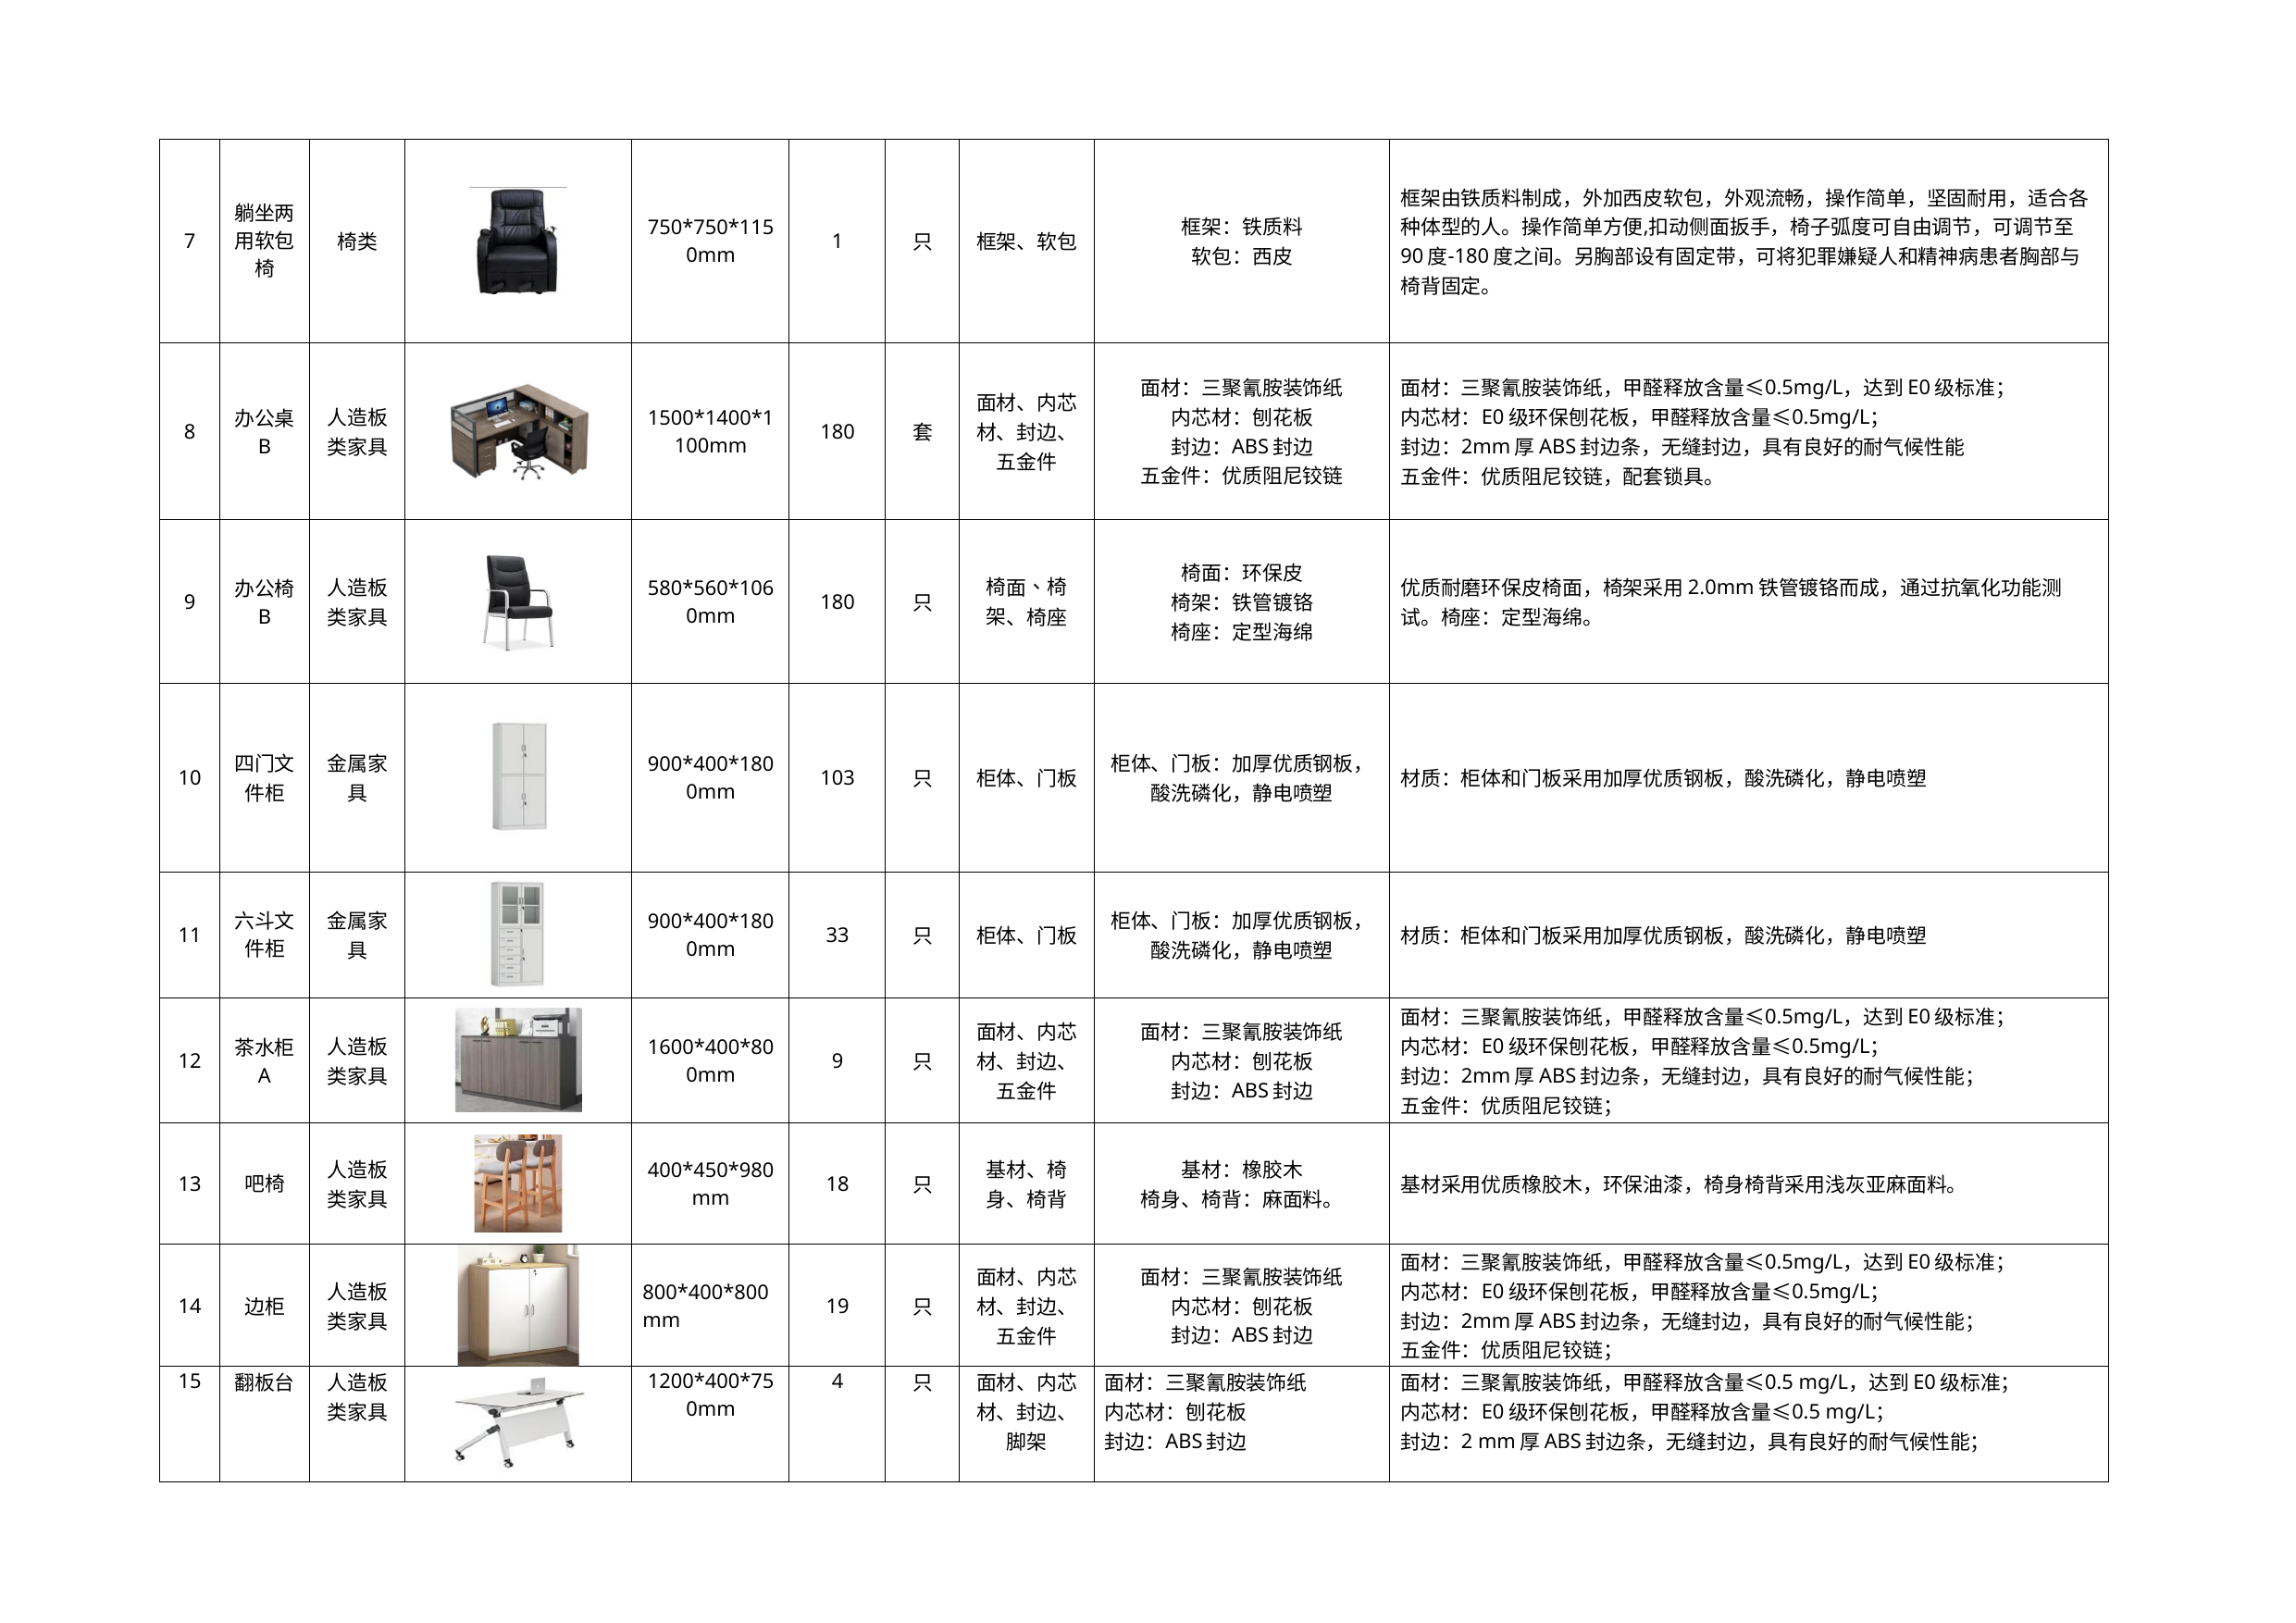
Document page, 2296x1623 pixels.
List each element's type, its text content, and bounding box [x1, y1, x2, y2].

table_cell 金属家具 [310, 684, 404, 872]
table_cell 材质：柜体和门板采用加厚优质钢板，酸洗磷化，静电喷塑 [1390, 873, 2108, 997]
table_cell 面材：三聚氰胺装饰纸，甲醛释放含量≤0.5mg/L，达到E0级标准； 内芯材：E0级环保刨花板，甲醛释放含量≤0.5mg/L； 封边：2mm厚ABS封边条，无缝封边，具有良好的耐气候性能 五金件：优质阻尼铰链，配套锁具。 [1390, 343, 2108, 519]
table_cell 面材、内芯材、封边、五金件 [960, 998, 1094, 1122]
table_cell 15 [160, 1367, 219, 1481]
table_cell [405, 1123, 631, 1244]
table_cell 只 [886, 520, 959, 682]
table_cell 只 [886, 1245, 959, 1366]
table_cell 吧椅 [220, 1123, 309, 1244]
picture [437, 1245, 600, 1481]
table_cell 只 [886, 1367, 959, 1481]
table_cell 基材：橡胶木 椅身、椅背：麻面料。 [1095, 1123, 1389, 1244]
table_cell 框架：铁质料 软包：西皮 [1095, 140, 1389, 341]
table_cell 基材、椅身、椅背 [960, 1123, 1094, 1244]
table_cell 800*400*800mm [632, 1245, 788, 1366]
table_cell 10 [160, 684, 219, 872]
table_cell 面材：三聚氰胺装饰纸 内芯材：刨花板 封边：ABS封边 [1095, 1245, 1389, 1366]
table_cell 1 [789, 140, 885, 341]
table_cell 750*750*1150mm [632, 140, 788, 341]
table_cell 1600*400*800mm [632, 998, 788, 1122]
table_cell 1200*400*750mm [632, 1367, 788, 1481]
table_cell 面材、内芯材、封边、五金件 [960, 343, 1094, 519]
table_cell [405, 1245, 457, 1366]
table_cell 六斗文件柜 [220, 873, 309, 997]
table_cell 茶水柜A [220, 998, 309, 1122]
table_cell 柜体、门板 [960, 873, 1094, 997]
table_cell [1390, 1367, 2108, 1481]
table_cell 4 [789, 1367, 885, 1481]
table_cell [405, 873, 631, 997]
table_cell 套 [886, 343, 959, 519]
table_cell 翻板台 [220, 1367, 309, 1481]
table_cell 19 [789, 1245, 885, 1366]
table_cell 8 [160, 343, 219, 519]
table_cell 面材：三聚氰胺装饰纸 内芯材：刨花板 封边：ABS封边 [1095, 998, 1389, 1122]
table_cell 柜体、门板 [960, 684, 1094, 872]
picture [454, 1008, 582, 1112]
table_cell 办公桌B [220, 343, 309, 519]
table_cell 18 [789, 1123, 885, 1244]
table_cell 躺坐两用软包椅 [220, 140, 309, 341]
table_cell [405, 998, 631, 1122]
table_cell 只 [886, 684, 959, 872]
table_cell 框架由铁质料制成，外加西皮软包，外观流畅，操作简单，坚固耐用，适合各种体型的人。操作简单方便,扣动侧面扳手，椅子弧度可自由调节，可调节至90度-180度之间。另胸部设有固定带，可将犯罪嫌疑人和精神病患者胸部与椅背固定。 [1390, 140, 2108, 341]
table_cell 人造板类家具 [310, 1123, 404, 1244]
table_cell 框架、软包 [960, 140, 1094, 341]
picture [473, 873, 564, 997]
table_cell 柜体、门板：加厚优质钢板，酸洗磷化，静电喷塑 [1095, 684, 1389, 872]
table_cell 9 [160, 520, 219, 682]
table_cell 边柜 [220, 1245, 309, 1366]
table_cell [405, 684, 631, 872]
table_cell 11 [160, 873, 219, 997]
table_cell 椅面：环保皮 椅架：铁管镀铬 椅座：定型海绵 [1095, 520, 1389, 682]
table_cell 12 [160, 998, 219, 1122]
table_cell 180 [789, 520, 885, 682]
table_cell [405, 1367, 437, 1481]
picture [469, 187, 567, 294]
table_cell 13 [160, 1123, 219, 1244]
table_cell 面材：三聚氰胺装饰纸 内芯材：刨花板 封边：ABS封边 五金件：优质阻尼铰链 [1095, 343, 1389, 519]
table_cell 材质：柜体和门板采用加厚优质钢板，酸洗磷化，静电喷塑 [1390, 684, 2108, 872]
table_cell 只 [886, 873, 959, 997]
table_cell [579, 1245, 631, 1366]
table_cell 14 [160, 1245, 219, 1366]
table_cell 1500*1400*1100mm [632, 343, 788, 519]
table_cell 580*560*1060mm [632, 520, 788, 682]
table_cell 人造板类家具 [310, 343, 404, 519]
picture [433, 371, 603, 491]
table_cell 9 [789, 998, 885, 1122]
table_cell 面材：三聚氰胺装饰纸，甲醛释放含量≤0.5mg/L，达到E0级标准； 内芯材：E0级环保刨花板，甲醛释放含量≤0.5mg/L； 封边：2mm厚ABS封边条，无缝封边，具有良好的耐气候性能； 五金件：优质阻尼铰链； [1390, 998, 2108, 1122]
table_cell 人造板类家具 [310, 520, 404, 682]
table_cell [405, 520, 631, 682]
table_cell [600, 1367, 631, 1481]
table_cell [1095, 1367, 1389, 1481]
table_cell 面材、内芯材、封边、脚架 [960, 1367, 1094, 1481]
table_cell 椅面、椅架、椅座 [960, 520, 1094, 682]
picture [474, 1134, 563, 1233]
table_cell 103 [789, 684, 885, 872]
table_cell [405, 140, 631, 341]
table_cell 面材：三聚氰胺装饰纸，甲醛释放含量≤0.5mg/L，达到E0级标准； 内芯材：E0级环保刨花板，甲醛释放含量≤0.5mg/L； 封边：2mm厚ABS封边条，无缝封边，具有良好的耐气候性能； 五金件：优质阻尼铰链； [1390, 1245, 2108, 1366]
table_cell 400*450*980mm [632, 1123, 788, 1244]
table_cell 人造板类家具 [310, 1367, 404, 1481]
table_cell 180 [789, 343, 885, 519]
table_cell 7 [160, 140, 219, 341]
table_cell 优质耐磨环保皮椅面，椅架采用2.0mm铁管镀铬而成，通过抗氧化功能测试。椅座：定型海绵。 [1390, 520, 2108, 682]
table_cell 基材采用优质橡胶木，环保油漆，椅身椅背采用浅灰亚麻面料。 [1390, 1123, 2108, 1244]
table_cell [405, 343, 631, 519]
table_cell 900*400*1800mm [632, 873, 788, 997]
table_cell 只 [886, 1123, 959, 1244]
table_cell 人造板类家具 [310, 998, 404, 1122]
table_cell 柜体、门板：加厚优质钢板，酸洗磷化，静电喷塑 [1095, 873, 1389, 997]
table_cell 900*400*1800mm [632, 684, 788, 872]
table_cell 面材、内芯材、封边、五金件 [960, 1245, 1094, 1366]
table_cell 只 [886, 140, 959, 341]
picture [472, 536, 565, 667]
table_cell 33 [789, 873, 885, 997]
table_cell 四门文件柜 [220, 684, 309, 872]
table_cell 人造板类家具 [310, 1245, 404, 1366]
table_cell 只 [886, 998, 959, 1122]
table_cell 椅类 [310, 140, 404, 341]
table_cell 办公椅B [220, 520, 309, 682]
table_cell 金属家具 [310, 873, 404, 997]
picture [476, 715, 561, 839]
